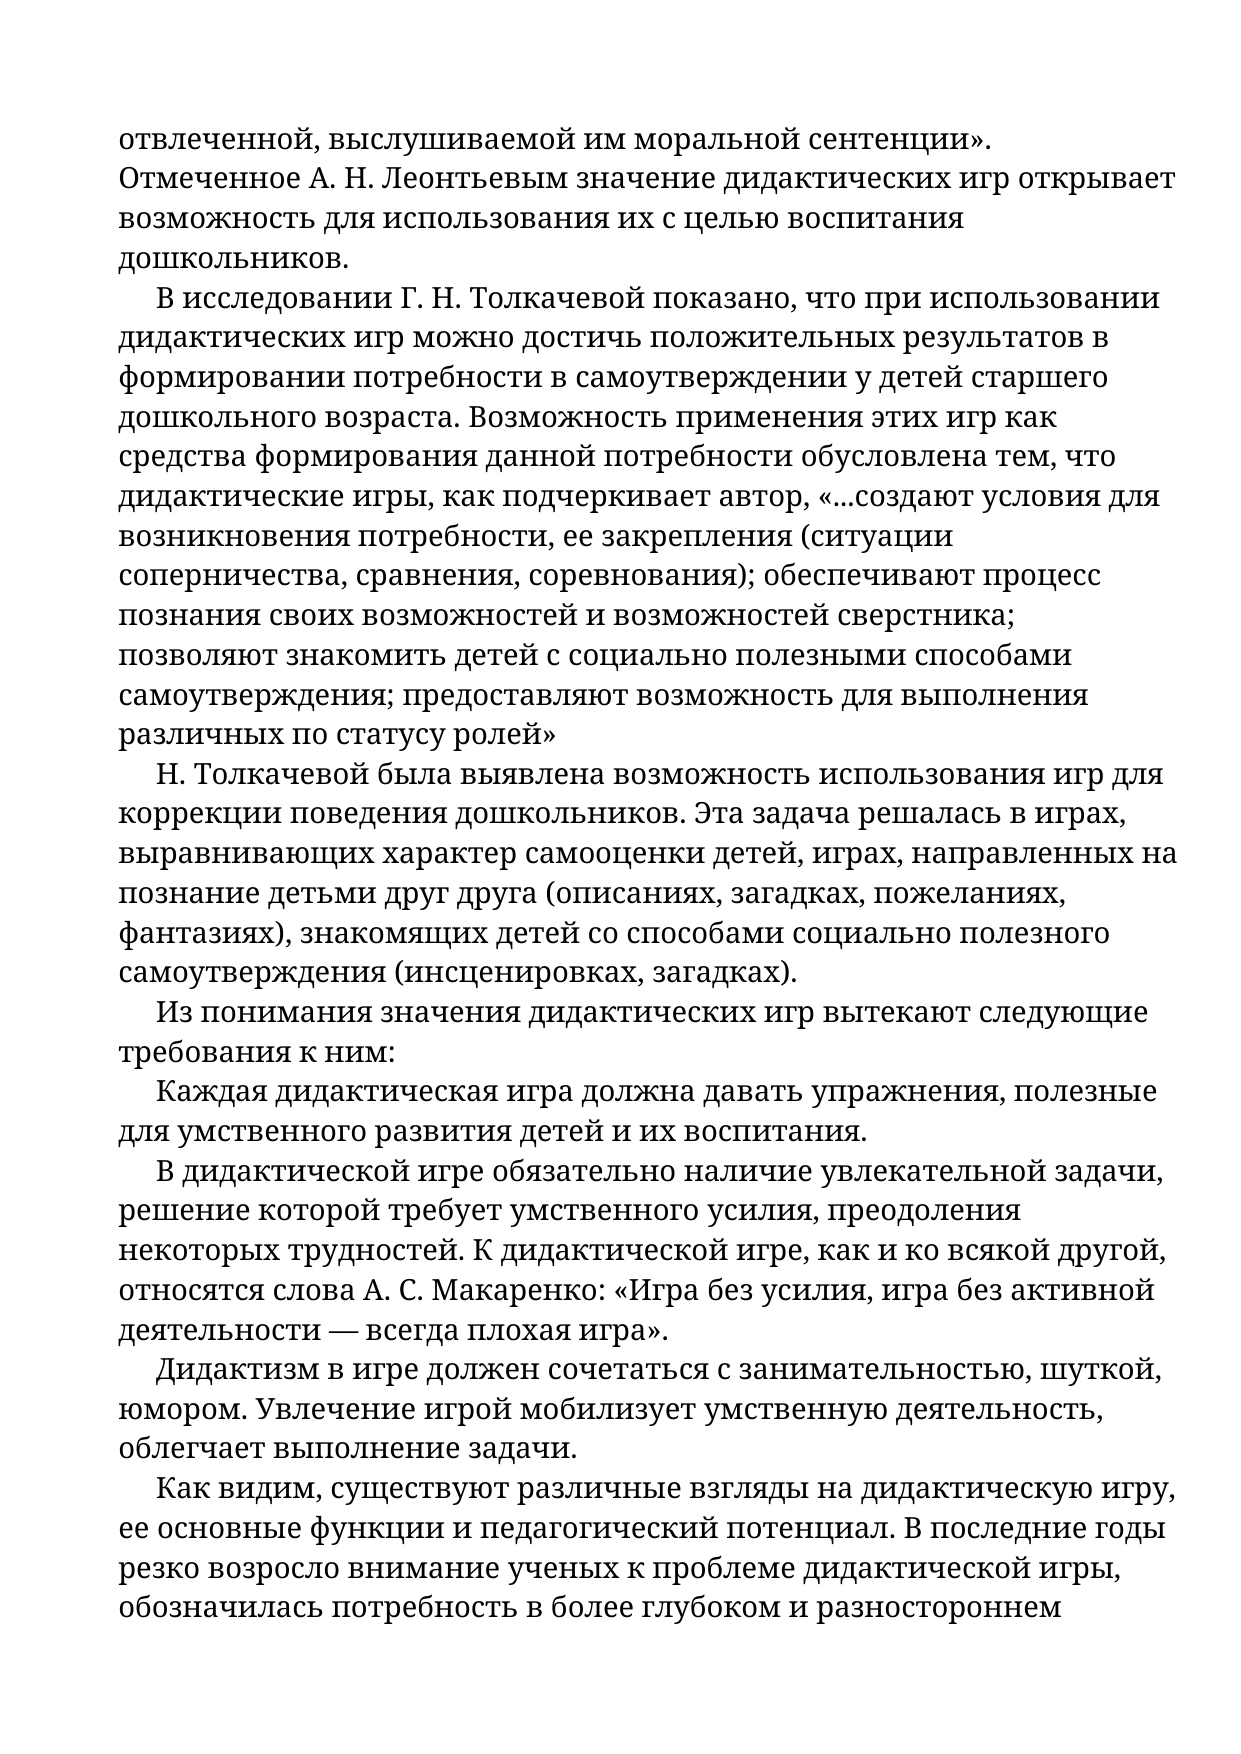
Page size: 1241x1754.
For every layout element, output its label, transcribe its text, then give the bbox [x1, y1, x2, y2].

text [118, 1467, 1181, 1626]
text Из понимания значения дидактических игр вытекают следующие требования к ним: [118, 991, 1181, 1071]
text Каждая дидактическая игра должна давать упражнения, полезные для умственного развития детей и их воспитания. [118, 1071, 1181, 1150]
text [118, 118, 1181, 277]
text Н. Толкачевой была выявлена возможность использования игр для коррекции поведения дошкольников. Эта задача решалась в играх, выравнивающих характер самооценки детей, играх, направленных на познание детьми друг друга (описаниях, загадках, пожеланиях, фантазиях), знакомящих детей со способами социально полезного самоутверждения (инсценировках, загадках). [118, 753, 1181, 991]
text В исследовании Г. Н. Толкачевой показано, что при использовании дидактических игр можно достичь положительных результатов в формировании потребности в самоутверждении у детей старшего дошкольного возраста. Возможность применения этих игр как средства формирования данной потребности обусловлена тем, что дидактические игры, как подчеркивает автор, «...создают условия для возникновения потребности, ее закрепления (ситуации соперничества, сравнения, соревнования); обеспечивают процесс познания своих возможностей и возможностей сверстника; позволяют знакомить детей с социально полезными способами самоутверждения; предоставляют возможность для выполнения различных по статусу ролей» [118, 277, 1181, 753]
text В дидактической игре обязательно наличие увлекательной задачи, решение которой требует умственного усилия, преодоления некоторых трудностей. К дидактической игре, как и ко всякой другой, относятся слова А. С. Макаренко: «Игра без усилия, игра без активной деятельности — всегда плохая игра». [118, 1150, 1181, 1348]
text Дидактизм в игре должен сочетаться с занимательностью, шуткой, юмором. Увлечение игрой мобилизует умственную деятельность, облегчает выполнение задачи. [118, 1348, 1181, 1467]
